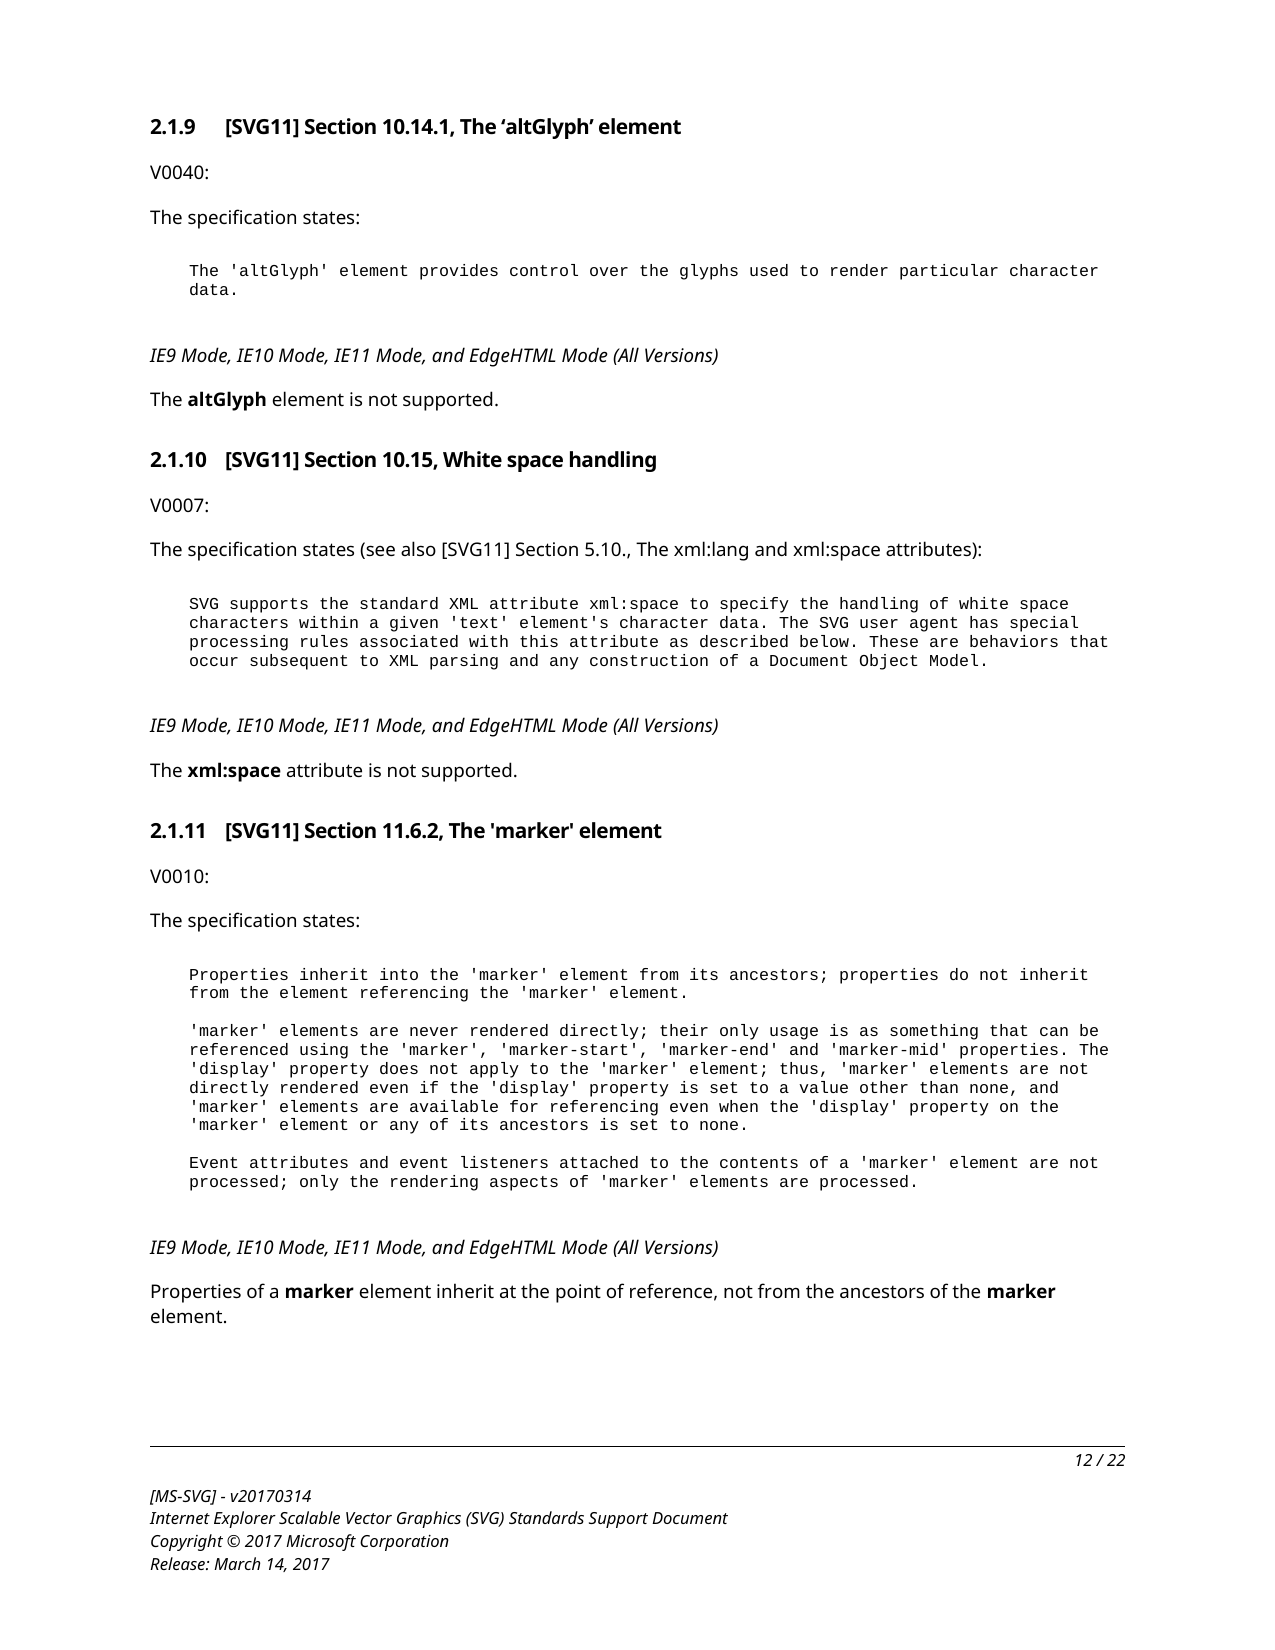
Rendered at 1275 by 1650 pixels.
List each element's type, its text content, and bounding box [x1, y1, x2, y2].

subtitle [SVG11] Section 11.6.2, The 'marker' element [150, 816, 1125, 844]
text The specification states: [150, 907, 1125, 933]
text The specification states: [150, 204, 1125, 229]
text The 'altGlyph' element provides control over the glyphs used to render particular character data. [175, 255, 1137, 311]
text Properties inherit into the 'marker' element from its ancestors; properties do not inherit from the element referencing the 'marker' element. [175, 958, 1137, 989]
text 'marker' elements are never rendered directly; their only usage is as something that can be referenced using the 'marker', 'marker-start', 'marker-end' and 'marker-mid' properties. The 'display' property does not apply to the 'marker' element; thus, 'marker' elements are not directly rendered even if the 'display' property is set to a value other than none, and 'marker' elements are available for referencing even when the 'display' property on the 'marker' element or any of its ancestors is set to none. [175, 1008, 1137, 1121]
text IE9 Mode, IE10 Mode, IE11 Mode, and EdgeHTML Mode (All Versions) [150, 1234, 1125, 1259]
text V0040: [150, 160, 1125, 185]
text Properties of a marker element inherit at the point of reference, not from the ancestors of the marker element. [150, 1278, 1125, 1329]
text The xml:space attribute is not supported. [150, 757, 1125, 782]
text SVG supports the standard XML attribute xml:space to specify the handling of white space characters within a given 'text' element's character data. The SVG user agent has special processing rules associated with this attribute as described below. These are behaviors that occur subsequent to XML parsing and any construction of a Document Object Model. [175, 587, 1137, 681]
text Event attributes and event listeners attached to the contents of a 'marker' element are not processed; only the rendering aspects of 'marker' elements are processed. [175, 1140, 1137, 1203]
text The specification states (see also [SVG11] Section 5.10., The xml:lang and xml:space attributes): [150, 537, 1125, 562]
subtitle [SVG11] Section 10.14.1, The ‘altGlyph’ element [150, 112, 1125, 141]
text The altGlyph element is not supported. [150, 386, 1125, 412]
subtitle [SVG11] Section 10.15, White space handling [150, 445, 1125, 474]
text IE9 Mode, IE10 Mode, IE11 Mode, and EdgeHTML Mode (All Versions) [150, 342, 1125, 368]
text V0007: [150, 492, 1125, 518]
text IE9 Mode, IE10 Mode, IE11 Mode, and EdgeHTML Mode (All Versions) [150, 713, 1125, 738]
text V0010: [150, 863, 1125, 888]
